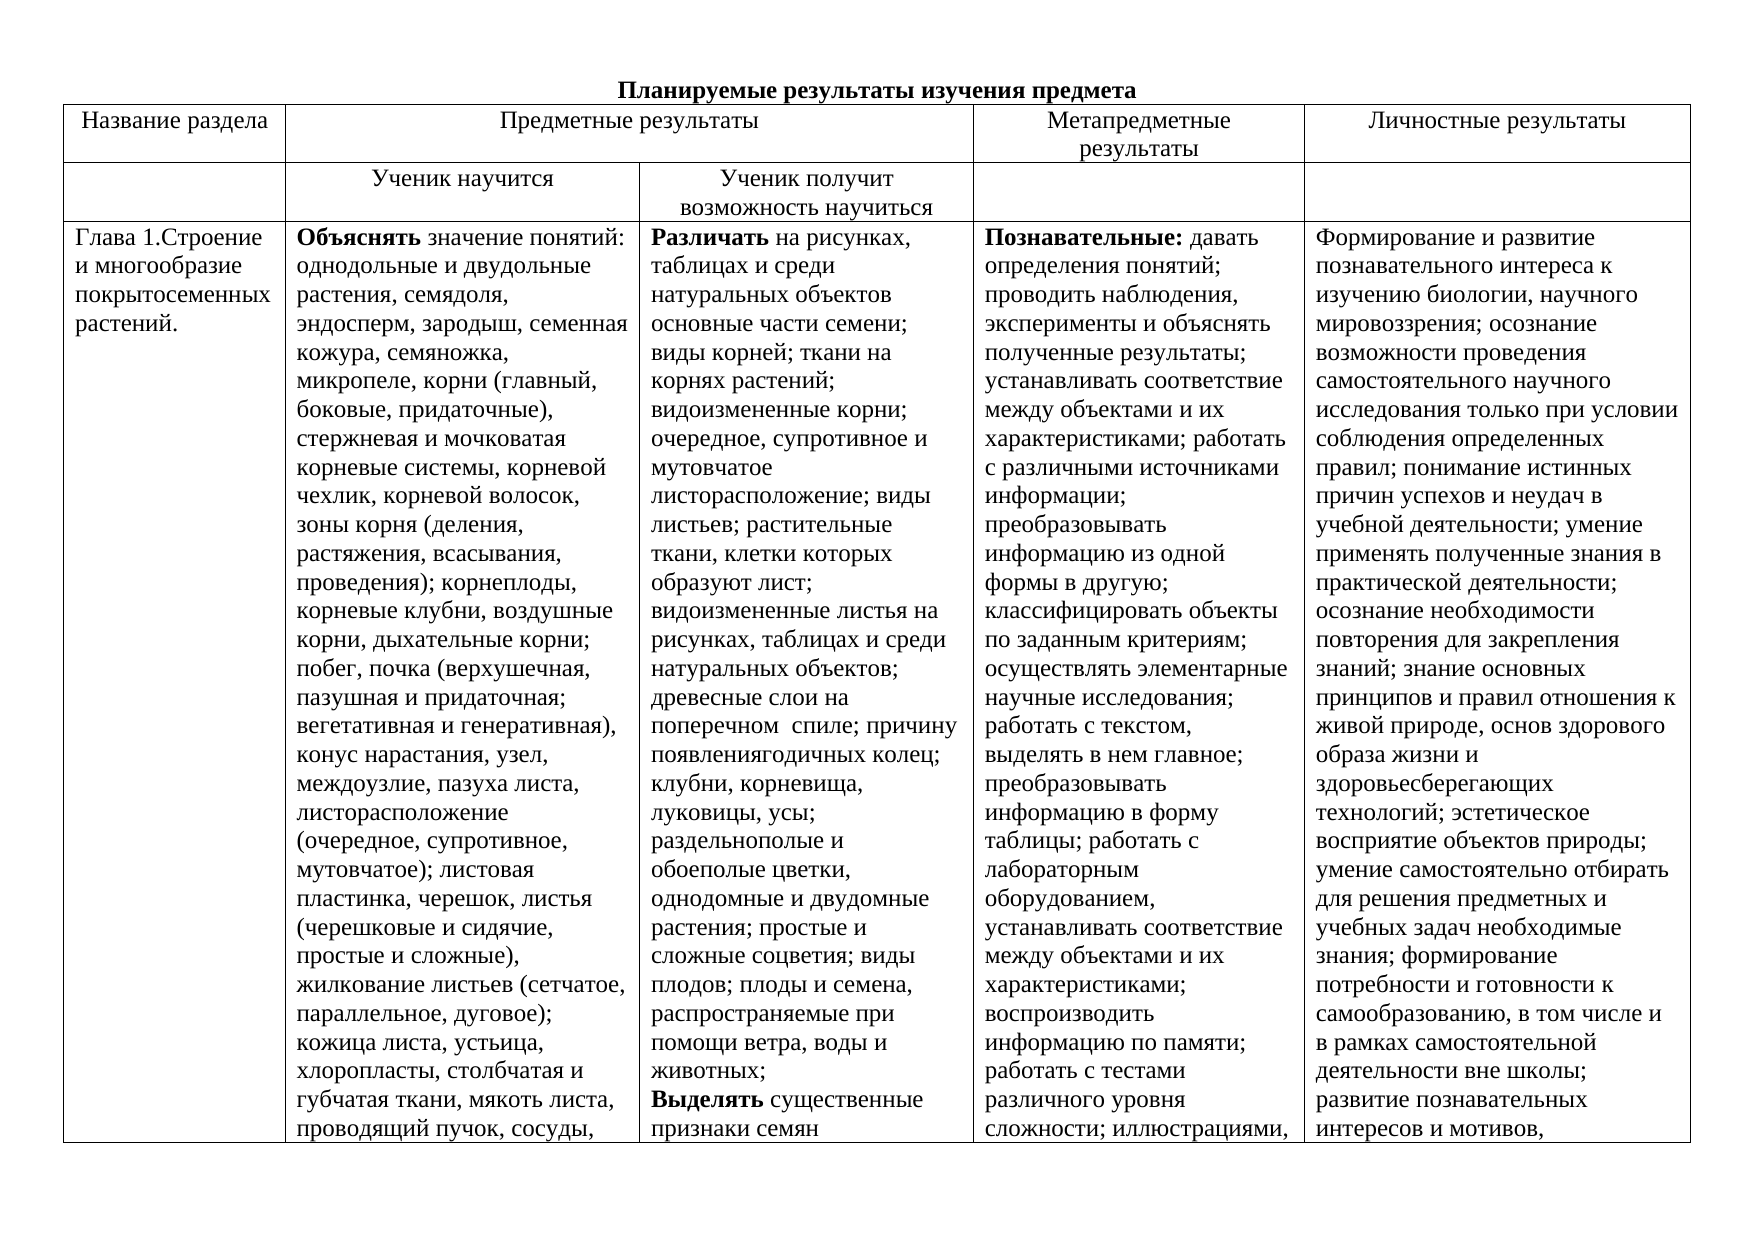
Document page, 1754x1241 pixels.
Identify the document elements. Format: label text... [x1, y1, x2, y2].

table_header Название раздела [64, 105, 285, 162]
table_cell [974, 163, 1304, 221]
table_header Личностные результаты [1305, 105, 1690, 162]
table_cell Ученик научится [286, 163, 639, 221]
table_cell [64, 222, 285, 1142]
table_cell Ученик получит возможность научиться [640, 163, 973, 221]
text Планируемые результаты изучения предмета [75, 75, 1679, 104]
table_cell [64, 163, 285, 221]
table_cell [1305, 163, 1690, 221]
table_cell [974, 222, 1304, 1142]
table_header Метапредметные результаты [974, 105, 1304, 162]
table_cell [286, 222, 639, 1142]
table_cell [1305, 222, 1690, 1142]
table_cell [640, 222, 973, 1142]
table_header Предметные результаты [286, 105, 973, 162]
